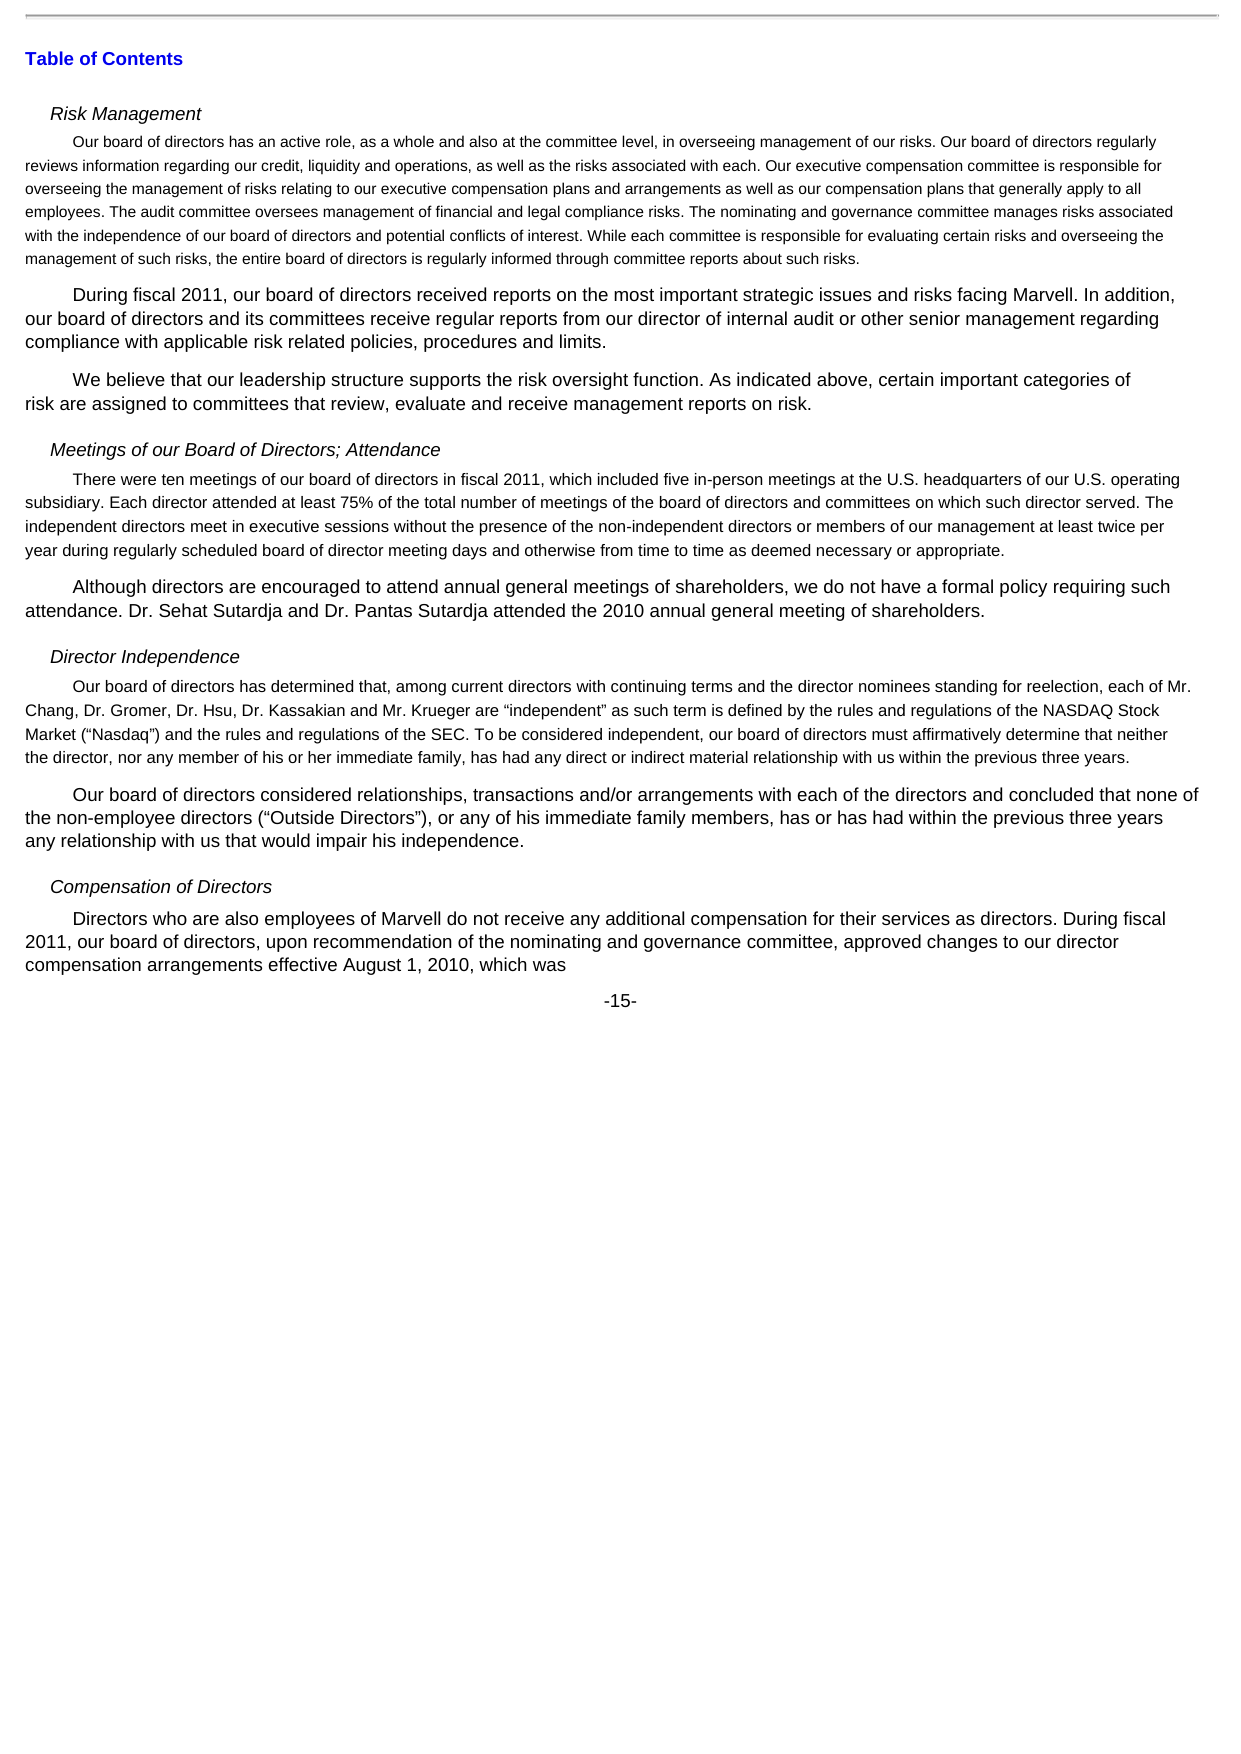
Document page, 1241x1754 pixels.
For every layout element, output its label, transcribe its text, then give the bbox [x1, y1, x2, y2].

text Compensation of Directors [50, 876, 1205, 898]
picture [23, 14, 1220, 21]
text During fiscal 2011, our board of directors received reports on the most important strategic issues and risks facing Marvell. In addition, our board of directors and its committees receive regular reports from our director of internal audit or other senior management regarding compliance with applicable risk related policies, procedures and limits. [25, 284, 1176, 352]
text There were ten meetings of our board of directors in fiscal 2011, which included five in-person meetings at the U.S. headquarters of our U.S. operating subsidiary. Each director attended at least 75% of the total number of meetings of the board of directors and committees on which such director served. The independent directors meet in executive sessions without the presence of the non-independent directors or members of our management at least twice per year during regularly scheduled board of director meeting days and otherwise from time to time as deemed necessary or appropriate. [25, 469, 1184, 560]
text We believe that our leadership structure supports the risk oversight function. As indicated above, certain important categories of risk are assigned to committees that review, evaluate and receive management reports on risk. [25, 368, 1157, 414]
text Directors who are also employees of Marvell do not receive any additional compensation for their services as directors. During fiscal 2011, our board of directors, upon recommendation of the nominating and governance committee, approved changes to our director compensation arrangements effective August 1, 2010, which was [25, 907, 1203, 975]
text Our board of directors has an active role, as a whole and also at the committee level, in overseeing management of our risks. Our board of directors regularly reviews information regarding our credit, liquidity and operations, as well as the risks associated with each. Our executive compensation committee is responsible for overseeing the management of risks relating to our executive compensation plans and arrangements as well as our compensation plans that generally apply to all employees. The audit committee oversees management of financial and legal compliance risks. The nominating and governance committee manages risks associated with the independence of our board of directors and potential conflicts of interest. While each committee is responsible for evaluating certain risks and overseeing the management of such risks, the entire board of directors is regularly informed through committee reports about such risks. [25, 133, 1205, 268]
text Table of Contents [25, 48, 1205, 69]
text Director Independence [50, 646, 1205, 667]
text Our board of directors considered relationships, transactions and/or arrangements with each of the directors and concluded that none of the non-employee directors (“Outside Directors”), or any of his immediate family members, has or has had within the previous three years any relationship with us that would impair his independence. [25, 784, 1199, 852]
text Meetings of our Board of Directors; Attendance [50, 438, 1205, 460]
text Although directors are encouraged to attend annual general meetings of shareholders, we do not have a formal policy requiring such attendance. Dr. Sehat Sutardja and Dr. Pantas Sutardja attended the 2010 annual general meeting of shareholders. [25, 576, 1201, 621]
text Risk Management [50, 102, 1205, 124]
text -15- [25, 990, 1215, 1012]
text Our board of directors has determined that, among current directors with continuing terms and the director nominees standing for reelection, each of Mr. Chang, Dr. Gromer, Dr. Hsu, Dr. Kassakian and Mr. Krueger are “independent” as such term is defined by the rules and regulations of the NASDAQ Stock Market (“Nasdaq”) and the rules and regulations of the SEC. To be considered independent, our board of directors must affirmatively determine that neither the director, nor any member of his or her immediate family, has had any direct or indirect material relationship with us within the previous three years. [25, 677, 1194, 767]
